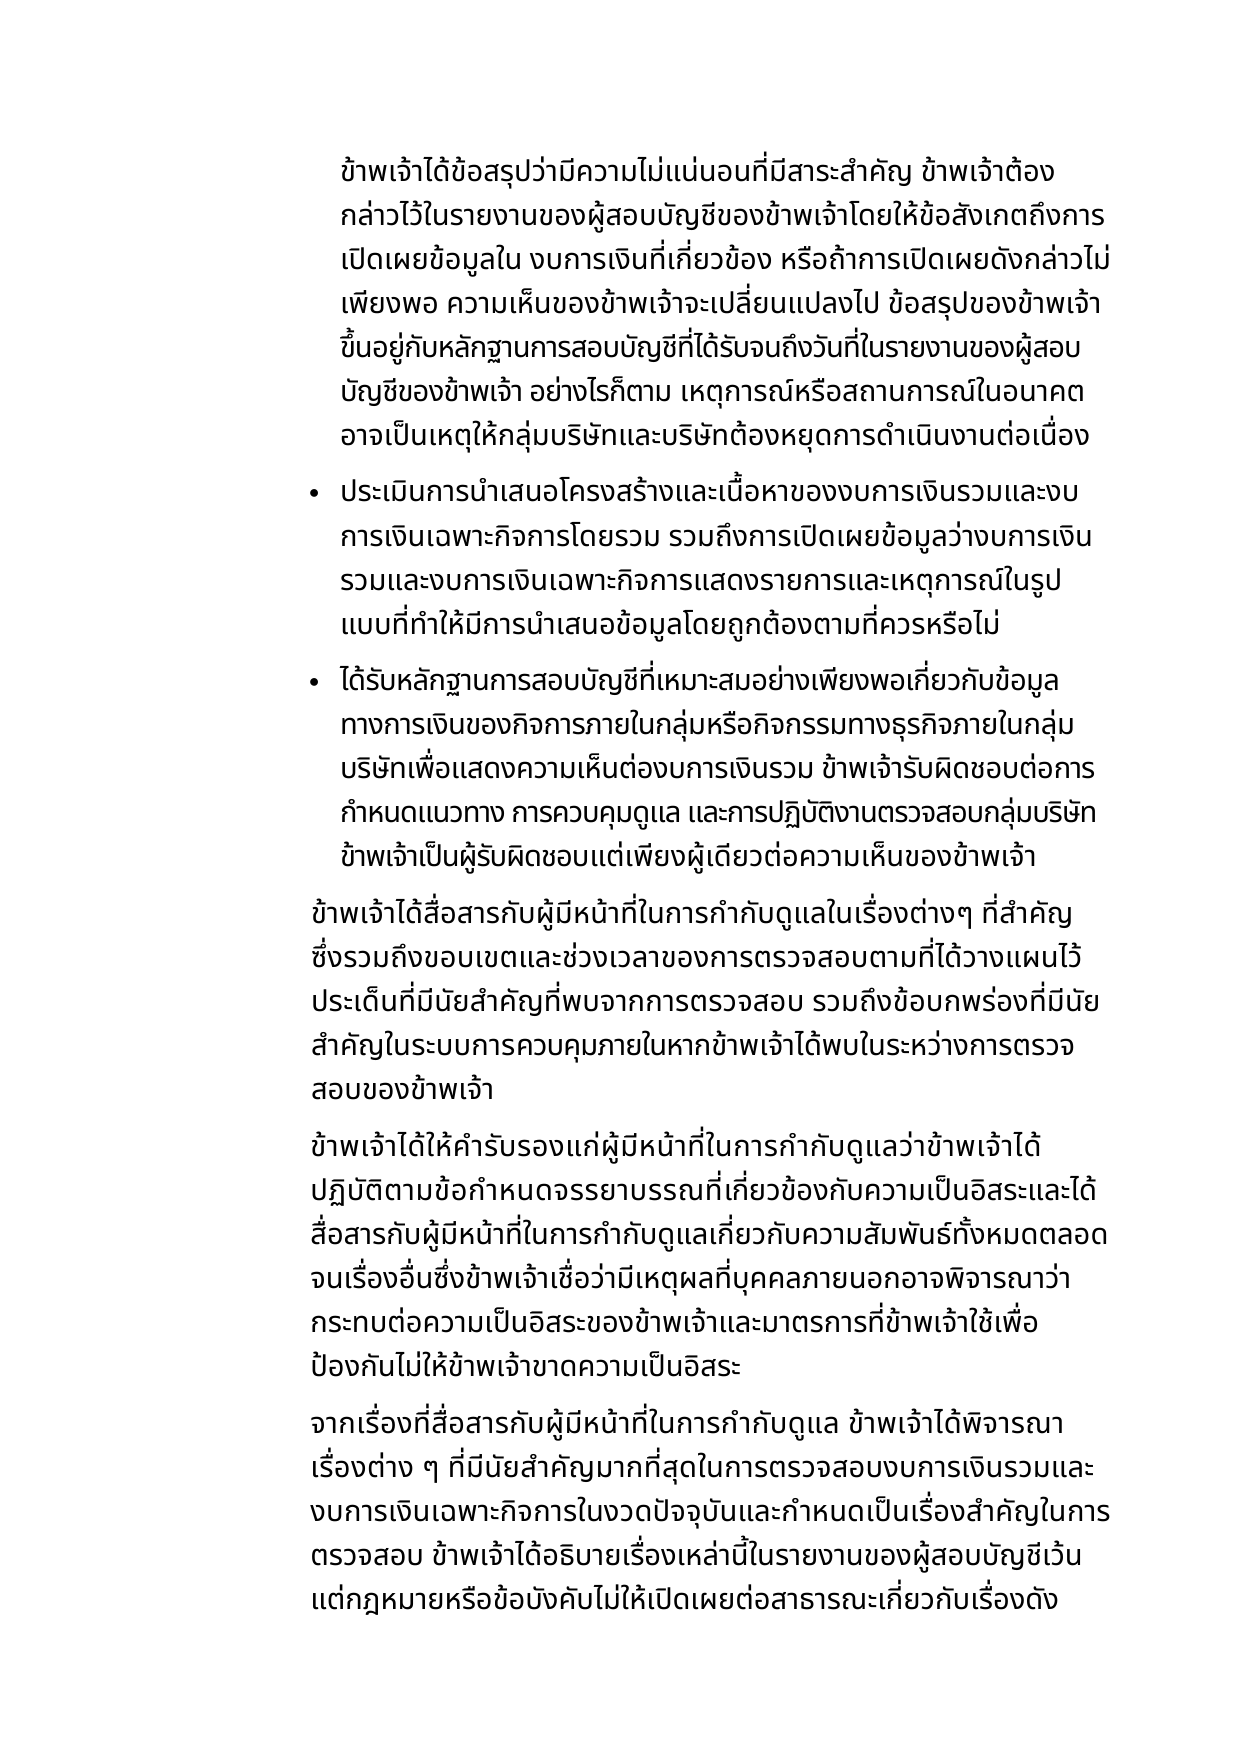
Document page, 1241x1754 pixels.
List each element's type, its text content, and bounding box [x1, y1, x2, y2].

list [310, 150, 1113, 458]
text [310, 1402, 1113, 1622]
list ได้รับหลักฐานการสอบบัญชีที่เหมาะสมอย่างเพียงพอเกี่ยวกับข้อมูลทางการเงินของกิจการภายในกลุ่มหรือกิจกรรมทางธุรกิจภายในกลุ่มบริษัทเพื่อแสดงความเห็นต่องบการเงินรวม ข้าพเจ้ารับผิดชอบต่อการกำหนดแนวทาง การควบคุมดูแล และการปฏิบัติงานตรวจสอบกลุ่มบริษัท ข้าพเจ้าเป็นผู้รับผิดชอบแต่เพียงผู้เดียวต่อความเห็นของข้าพเจ้า [310, 660, 1113, 880]
text ข้าพเจ้าได้ให้คำรับรองแก่ผู้มีหน้าที่ในการกำกับดูแลว่าข้าพเจ้าได้ปฏิบัติตามข้อกำหนดจรรยาบรรณที่เกี่ยวข้องกับความเป็นอิสระและได้สื่อสารกับผู้มีหน้าที่ในการกำกับดูแลเกี่ยวกับความสัมพันธ์ทั้งหมดตลอดจนเรื่องอื่นซึ่งข้าพเจ้าเชื่อว่ามีเหตุผลที่บุคคลภายนอกอาจพิจารณาว่ากระทบต่อความเป็นอิสระของข้าพเจ้าและมาตรการที่ข้าพเจ้าใช้เพื่อป้องกันไม่ให้ข้าพเจ้าขาดความเป็นอิสระ [310, 1125, 1113, 1390]
list ประเมินการนำเสนอโครงสร้างและเนื้อหาของงบการเงินรวมและงบการเงินเฉพาะกิจการโดยรวม รวมถึงการเปิดเผยข้อมูลว่างบการเงินรวมและงบการเงินเฉพาะกิจการแสดงรายการและเหตุการณ์ในรูปแบบที่ทำให้มีการนำเสนอข้อมูลโดยถูกต้องตามที่ควรหรือไม่ [310, 471, 1113, 647]
text ข้าพเจ้าได้สื่อสารกับผู้มีหน้าที่ในการกำกับดูแลในเรื่องต่างๆ ที่สำคัญ ซึ่งรวมถึงขอบเขตและช่วงเวลาของการตรวจสอบตามที่ได้วางแผนไว้ ประเด็นที่มีนัยสำคัญที่พบจากการตรวจสอบ รวมถึงข้อบกพร่องที่มีนัยสำคัญในระบบการควบคุมภายในหากข้าพเจ้าได้พบในระหว่างการตรวจสอบของข้าพเจ้า [311, 892, 1113, 1113]
